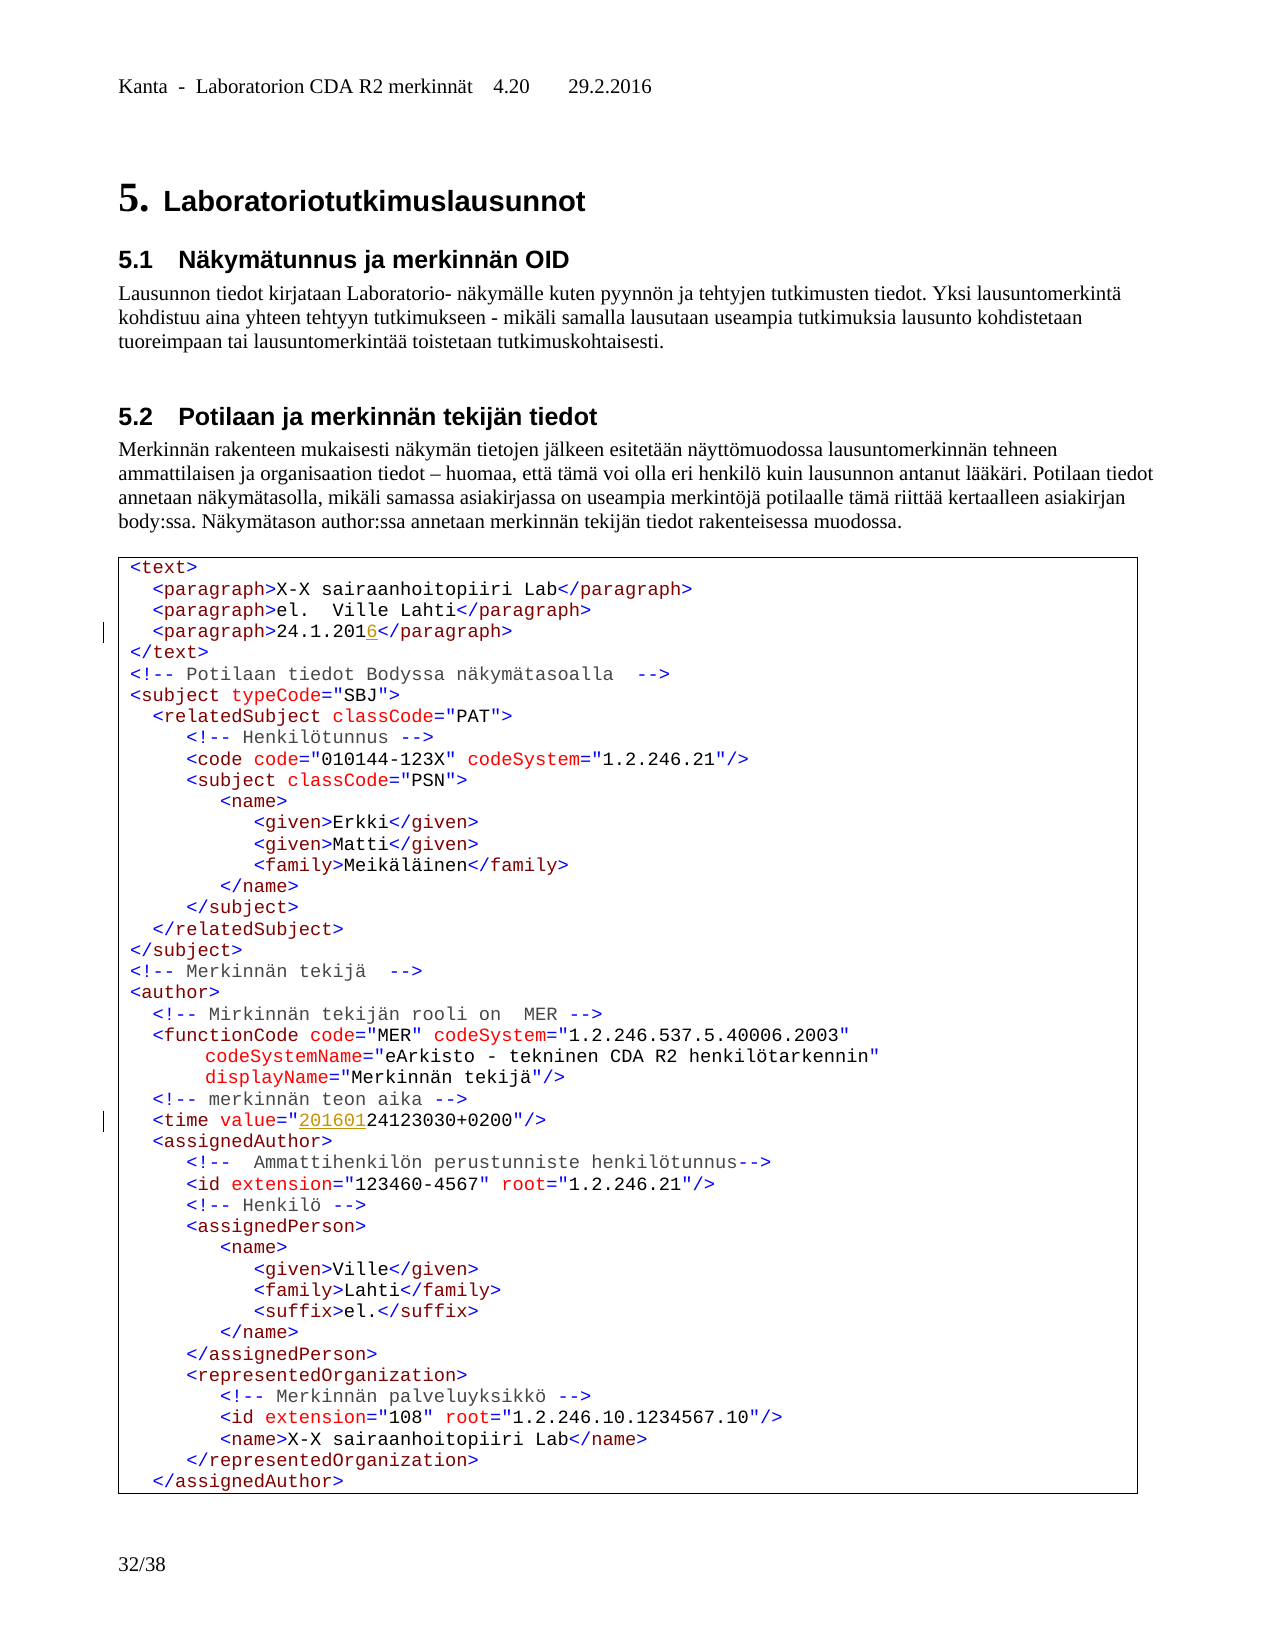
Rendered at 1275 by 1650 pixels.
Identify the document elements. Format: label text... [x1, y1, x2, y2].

subtitle Potilaan ja merkinnän tekijän tiedot [118, 402, 1157, 431]
subtitle Laboratoriotutkimuslausunnot [118, 173, 1157, 221]
subtitle Näkymätunnus ja merkinnän OID [118, 246, 1157, 274]
text Lausunnon tiedot kirjataan Laboratorio- näkymälle kuten pyynnön ja tehtyjen tutkimusten tiedot. Yksi lausuntomerkintä kohdistuu aina yhteen tehtyyn tutkimukseen - mikäli samalla lausutaan useampia tutkimuksia lausunto kohdistetaan tuoreimpaan tai lausuntomerkintää toistetaan tutkimuskohtaisesti. [118, 281, 1157, 353]
